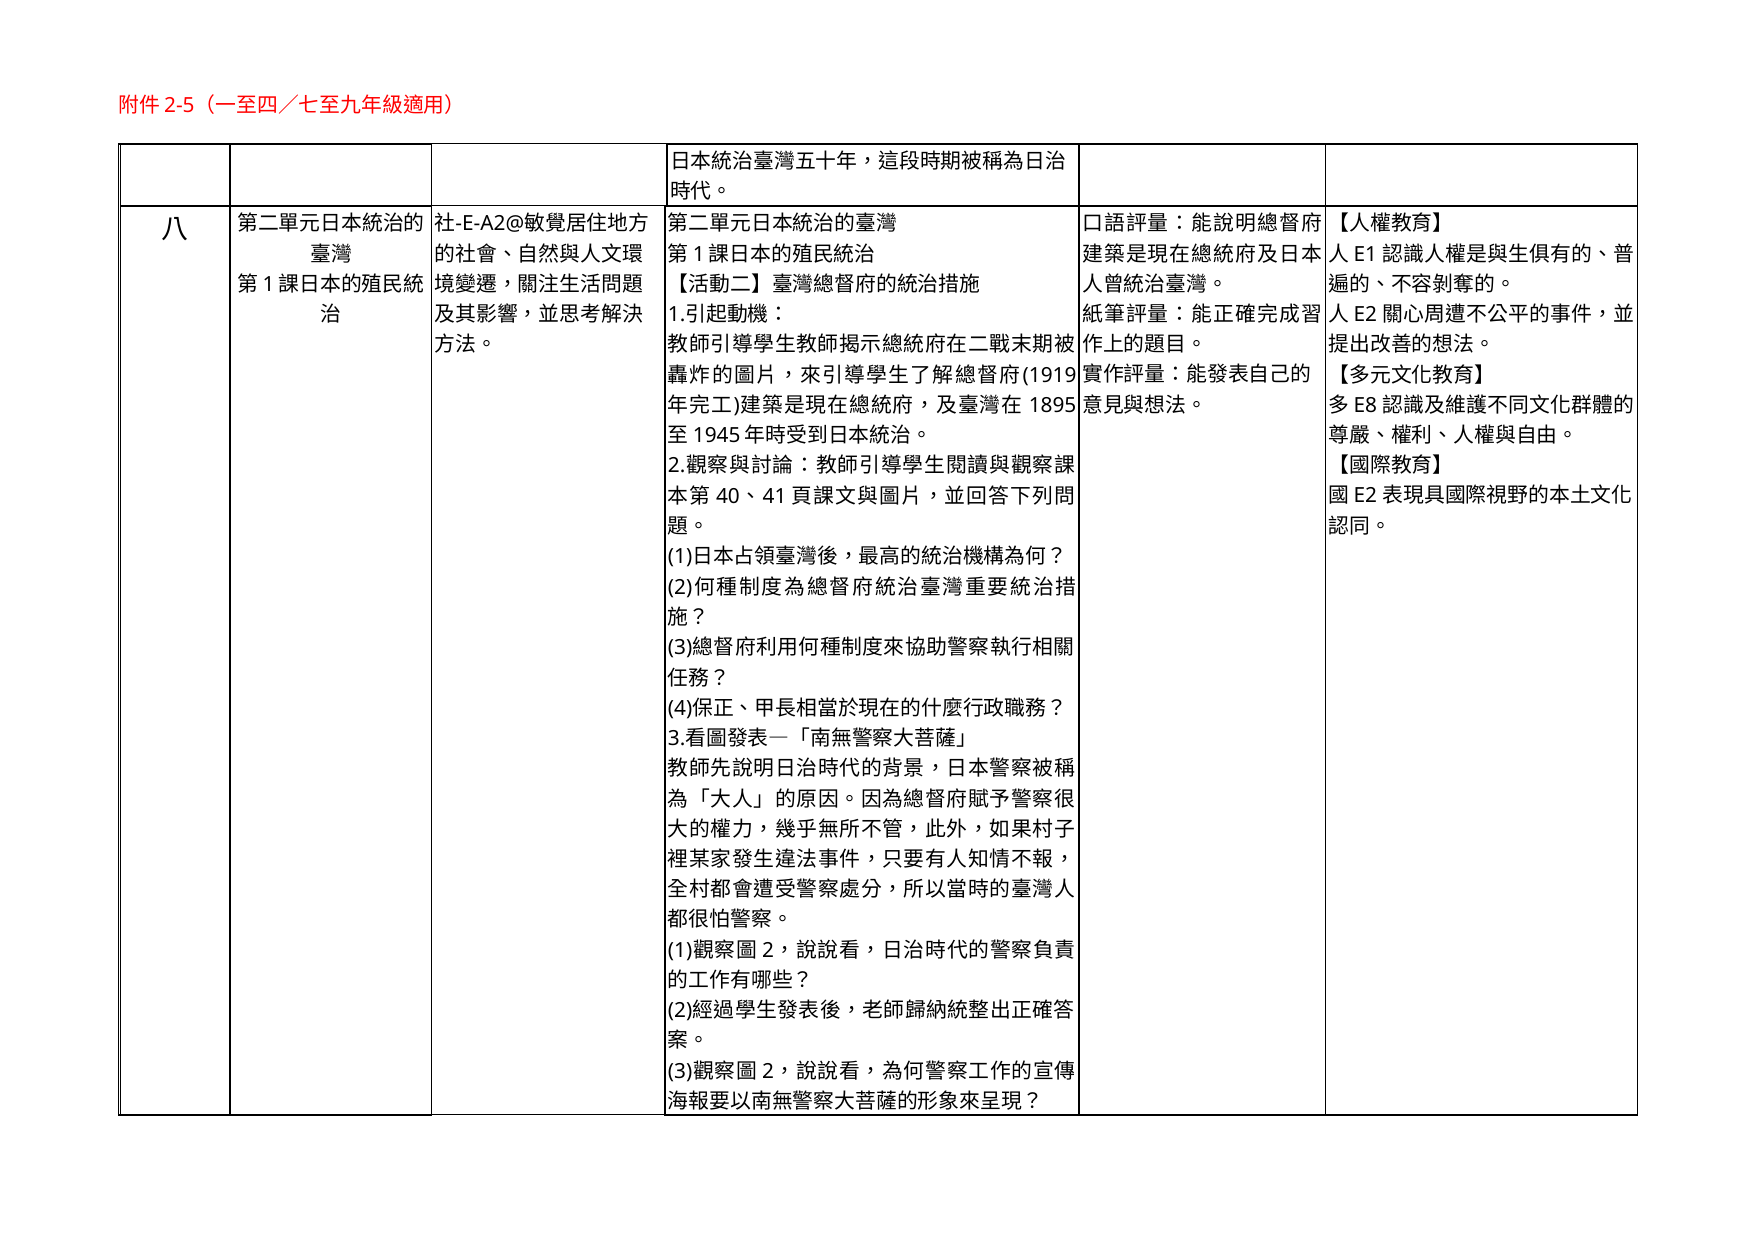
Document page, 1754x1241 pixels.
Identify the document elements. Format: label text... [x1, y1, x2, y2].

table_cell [1080, 145, 1325, 205]
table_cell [668, 145, 1078, 205]
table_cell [231, 207, 431, 1114]
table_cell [432, 144, 666, 205]
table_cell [1326, 207, 1637, 1114]
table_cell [1080, 207, 1325, 1114]
table_cell 八 [121, 207, 229, 1114]
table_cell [1326, 145, 1637, 205]
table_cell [432, 206, 664, 1114]
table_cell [666, 207, 1078, 1114]
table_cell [231, 145, 431, 205]
table_cell 七 [121, 145, 229, 205]
